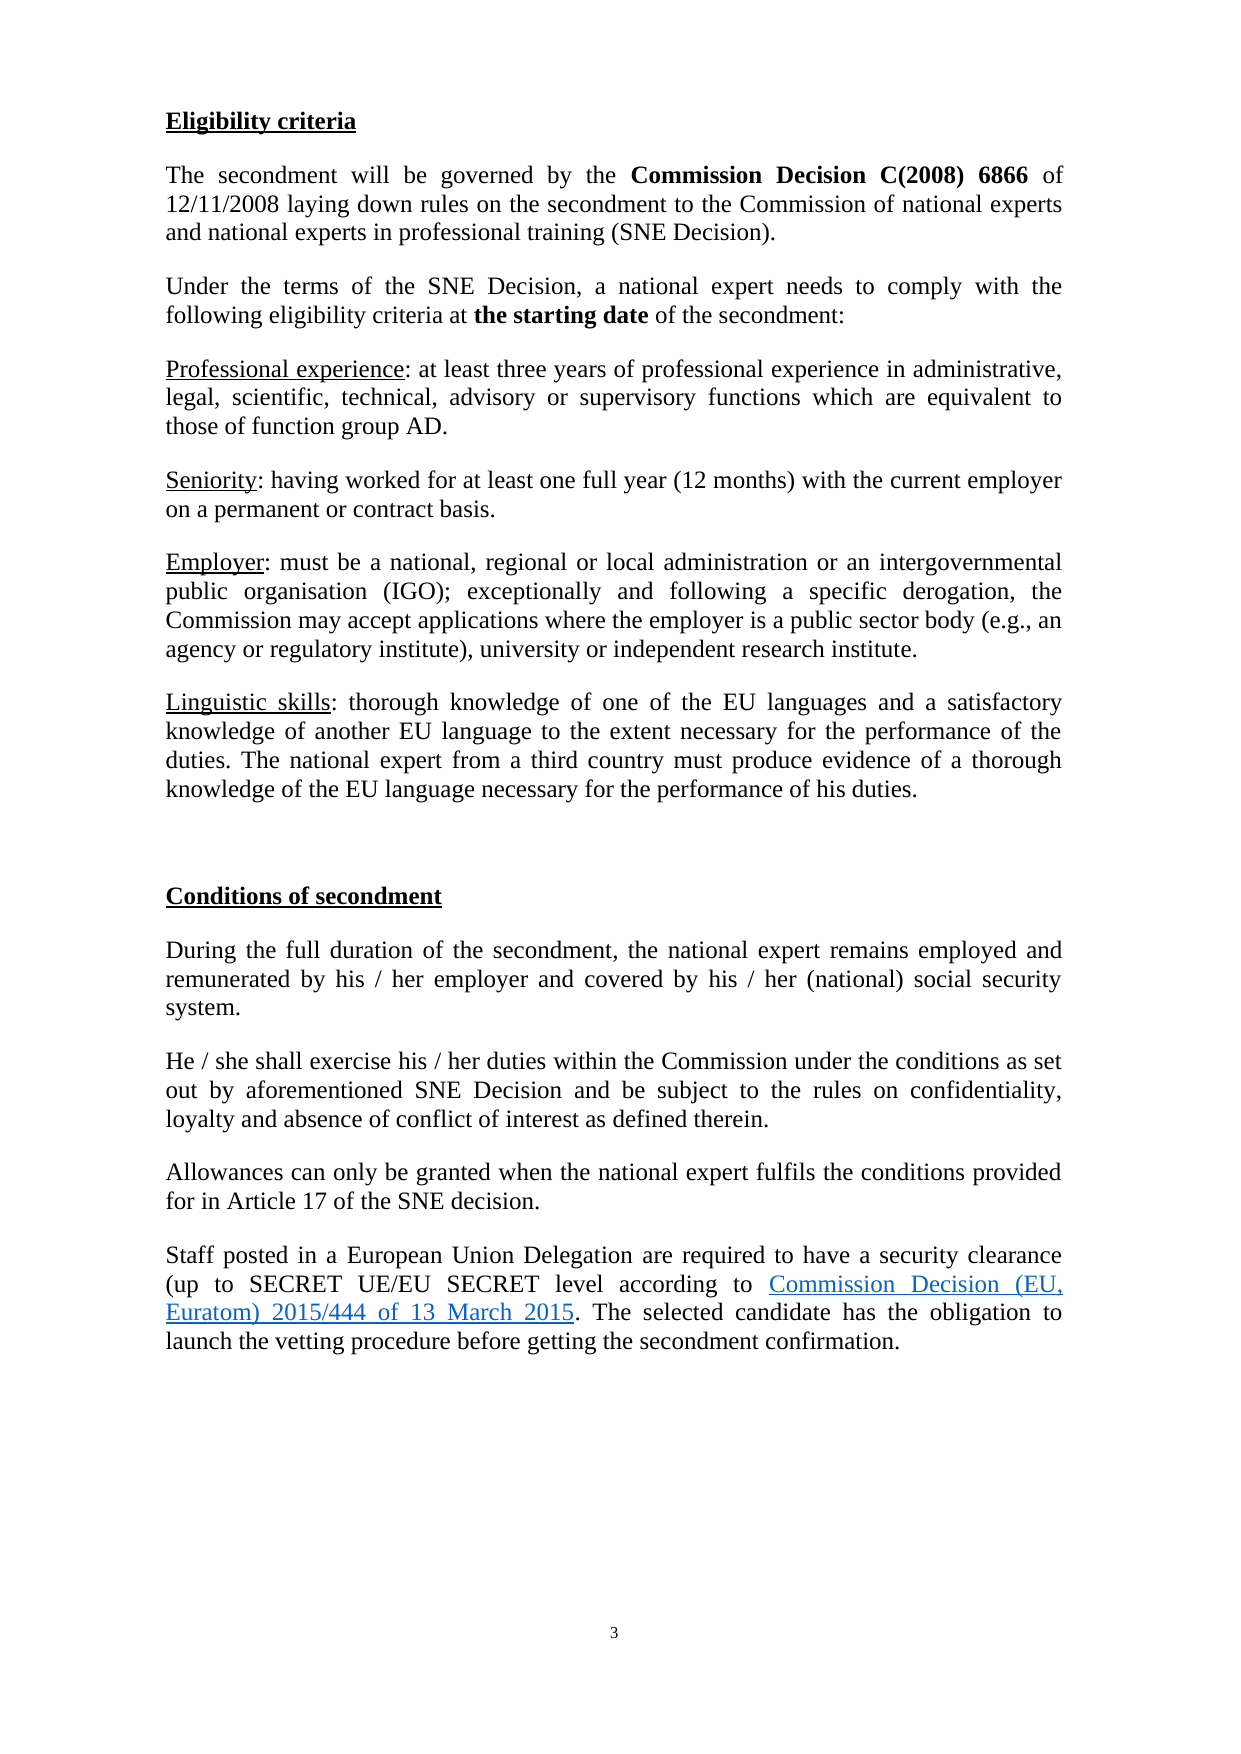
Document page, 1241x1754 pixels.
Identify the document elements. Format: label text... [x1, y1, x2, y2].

text Under the terms of the SNE Decision, a national expert needs to comply with the following eligibility criteria at the starting date of the secondment: [165, 271, 1063, 329]
text The secondment will be governed by the Commission Decision C(2008) 6866 of 12/11/2008 laying down rules on the secondment to the Commission of national experts and national experts in professional training (SNE Decision). [165, 160, 1063, 246]
text Linguistic skills: thorough knowledge of one of the EU languages and a satisfactory knowledge of another EU language to the extent necessary for the performance of the duties. The national expert from a third country must produce evidence of a thorough knowledge of the EU language necessary for the performance of his duties. [165, 687, 1063, 802]
list Conditions of secondment [165, 881, 1063, 910]
text Professional experience: at least three years of professional experience in administrative, legal, scientific, technical, advisory or supervisory functions which are equivalent to those of function group AD. [165, 354, 1063, 440]
text He / she shall exercise his / her duties within the Commission under the conditions as set out by aforementioned SNE Decision and be subject to the rules on confidentiality, loyalty and absence of conflict of interest as defined therein. [165, 1046, 1063, 1132]
list Eligibility criteria [165, 106, 1063, 135]
text Staff posted in a European Union Delegation are required to have a security clearance (up to SECRET UE/EU SECRET level according to Commission Decision (EU, Euratom) 2015/444 of 13 March 2015. The selected candidate has the obligation to launch the vetting procedure before getting the secondment confirmation. [165, 1240, 1063, 1355]
text Allowances can only be granted when the national expert fulfils the conditions provided for in Article 17 of the SNE decision. [165, 1157, 1063, 1215]
text During the full duration of the secondment, the national expert remains employed and remunerated by his / her employer and covered by his / her (national) social security system. [165, 935, 1063, 1021]
text Employer: must be a national, regional or local administration or an intergovernmental public organisation (IGO); exceptionally and following a specific derogation, the Commission may accept applications where the employer is a public sector body (e.g., an agency or regulatory institute), university or independent research institute. [165, 547, 1063, 662]
text Seniority: having worked for at least one full year (12 months) with the current employer on a permanent or contract basis. [165, 465, 1063, 522]
